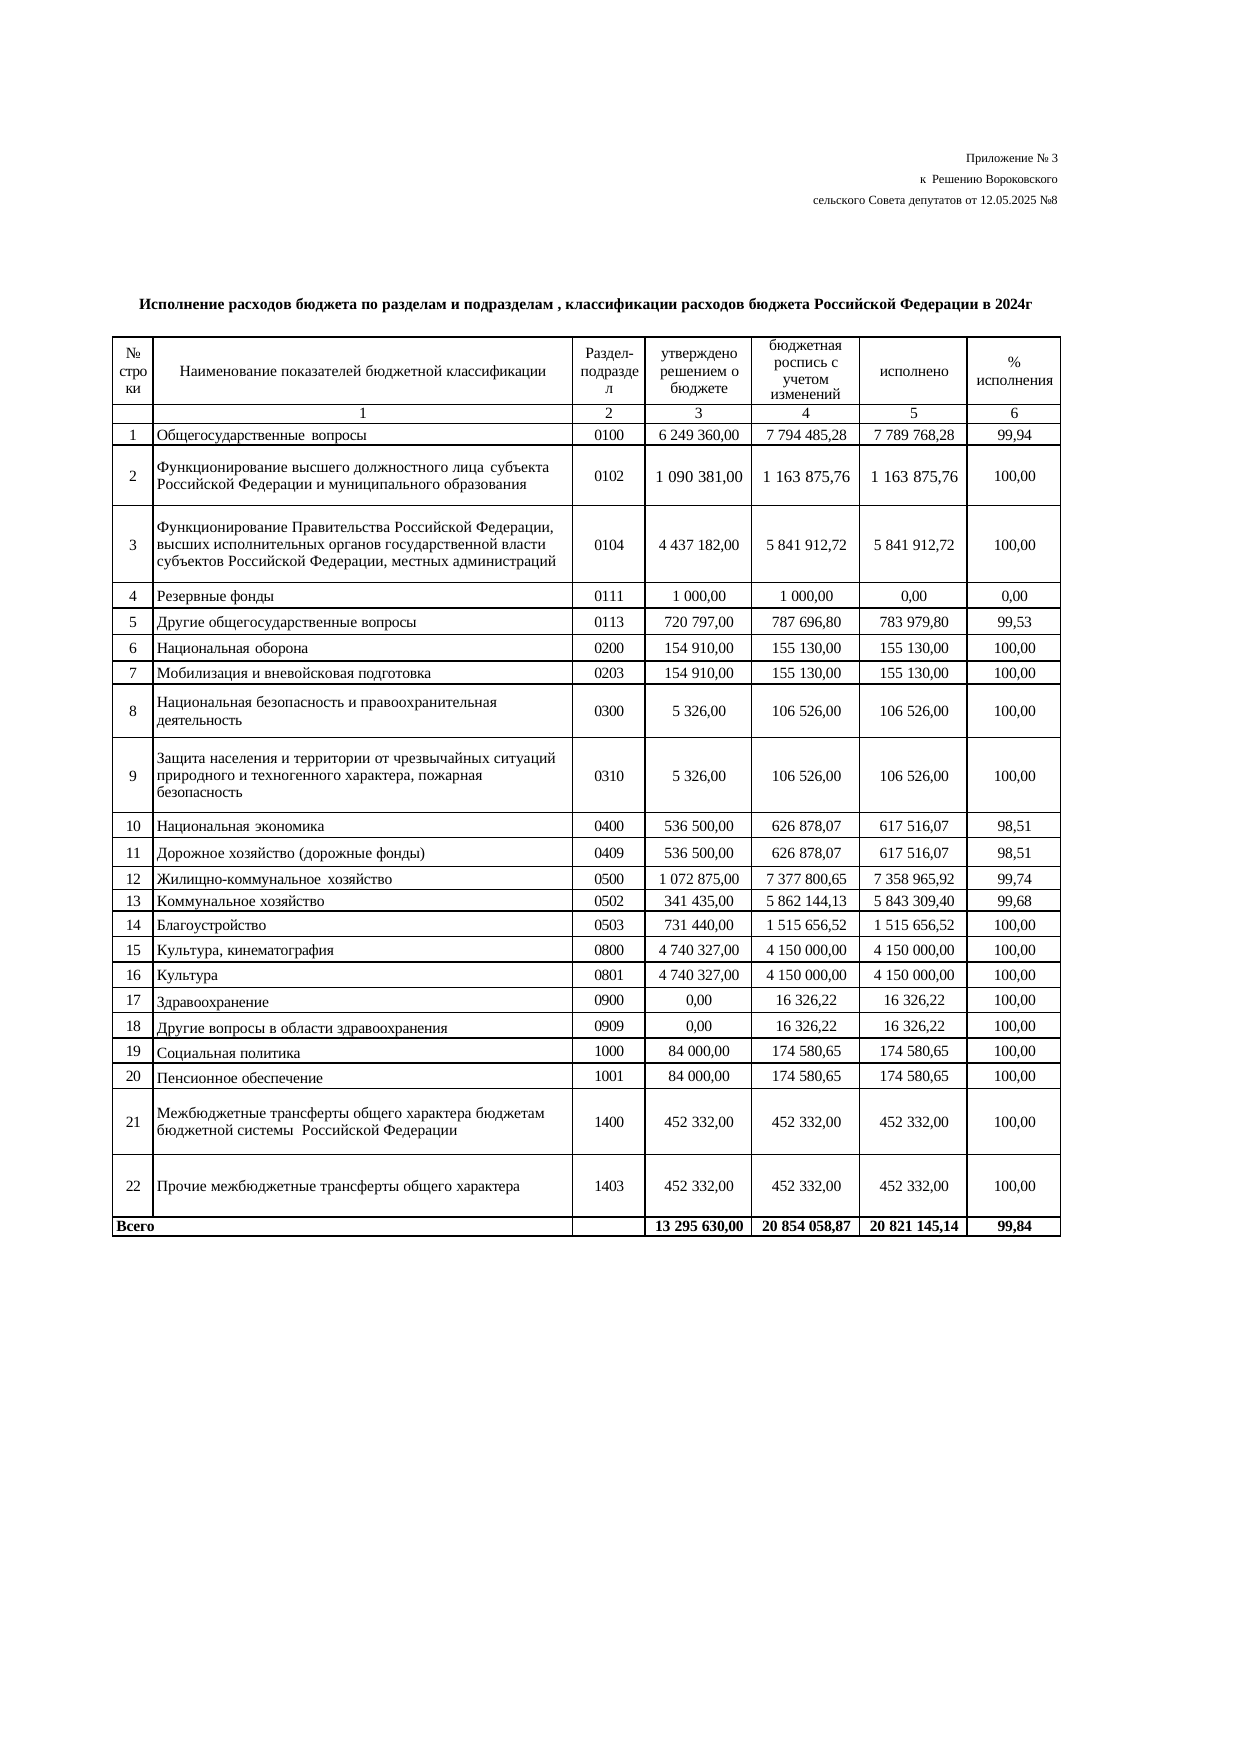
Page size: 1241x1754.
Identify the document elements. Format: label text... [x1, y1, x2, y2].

table_cell 5 [113, 609, 152, 633]
table_cell [573, 1218, 644, 1235]
table_cell 0310 [573, 738, 644, 812]
table_cell 100,00 [968, 1013, 1060, 1037]
table_cell Культура, кинематография [154, 937, 572, 961]
table_cell 100,00 [968, 963, 1060, 986]
table_cell Межбюджетные трансферты общего характера бюджетам бюджетной системы Российской Федерации [154, 1089, 572, 1153]
table_cell 4 740 327,00 [646, 963, 751, 986]
table_cell 84 000,00 [646, 1064, 751, 1088]
table_cell 626 878,07 [752, 838, 859, 866]
table_cell 0100 [573, 424, 644, 444]
table_cell 16 326,22 [860, 988, 966, 1012]
table_cell 174 580,65 [860, 1039, 966, 1062]
table_cell 0800 [573, 937, 644, 961]
table_cell 16 326,22 [752, 1013, 859, 1037]
table_cell 0900 [573, 988, 644, 1012]
table_cell 7 358 965,92 [860, 867, 966, 889]
table_cell Национальная оборона [154, 635, 572, 660]
table_cell 16 [113, 963, 152, 986]
table_cell 4 740 327,00 [646, 937, 751, 961]
table_cell 0909 [573, 1013, 644, 1037]
table_cell 84 000,00 [646, 1039, 751, 1062]
table_cell 100,00 [968, 446, 1060, 505]
table_cell 5 326,00 [646, 685, 751, 737]
table_cell 536 500,00 [646, 813, 751, 836]
table_cell 7 794 485,28 [752, 424, 859, 444]
table_cell 19 [113, 1039, 152, 1062]
table_cell 0200 [573, 635, 644, 660]
table_cell 100,00 [968, 738, 1060, 812]
table_cell 0113 [573, 609, 644, 633]
table_cell 155 130,00 [752, 662, 859, 683]
table_cell 787 696,80 [752, 609, 859, 633]
table_cell 100,00 [968, 662, 1060, 683]
table_cell 3 [113, 506, 152, 582]
table_cell 99,53 [968, 609, 1060, 633]
table_cell Дорожное хозяйство (дорожные фонды) [154, 838, 572, 866]
table_cell 174 580,65 [752, 1064, 859, 1088]
table_cell 22 [113, 1155, 152, 1216]
table_cell Функционирование высшего должностного лица субъекта Российской Федерации и муниципального образования [154, 446, 572, 505]
table_cell 5 862 144,13 [752, 890, 859, 910]
table_cell Всего [113, 1218, 572, 1235]
table_cell 16 326,22 [860, 1013, 966, 1037]
table_cell 20 821 145,14 [860, 1218, 966, 1235]
table_cell 1000 [573, 1039, 644, 1062]
table_cell 6 249 360,00 [646, 424, 751, 444]
table_cell 1 072 875,00 [646, 867, 751, 889]
table_cell 617 516,07 [860, 838, 966, 866]
table_cell 6 [968, 405, 1060, 422]
table_cell 11 [113, 838, 152, 866]
table_cell 100,00 [968, 937, 1060, 961]
table_cell 0400 [573, 813, 644, 836]
table_cell 452 332,00 [646, 1089, 751, 1153]
table_cell Функционирование Правительства Российской Федерации, высших исполнительных органов государственной власти субъектов Российской Федерации, местных администраций [154, 506, 572, 582]
table_cell 4 [113, 583, 152, 607]
table_header утверждено решением о бюджете [646, 338, 751, 403]
table_cell 21 [113, 1089, 152, 1153]
table_cell 10 [113, 813, 152, 836]
table_cell 0503 [573, 912, 644, 936]
table_cell 1 000,00 [646, 583, 751, 607]
table_cell 7 [113, 662, 152, 683]
table_cell 7 789 768,28 [860, 424, 966, 444]
table_cell 155 130,00 [860, 635, 966, 660]
table_cell 731 440,00 [646, 912, 751, 936]
table_cell 1 [154, 405, 572, 422]
table_cell 15 [113, 937, 152, 961]
table_cell Коммунальное хозяйство [154, 890, 572, 910]
table_cell 1 515 656,52 [860, 912, 966, 936]
table_cell 100,00 [968, 506, 1060, 582]
table_cell 9 [113, 738, 152, 812]
table_cell 1 163 875,76 [860, 446, 966, 505]
table_cell 16 326,22 [752, 988, 859, 1012]
table_cell Национальная экономика [154, 813, 572, 836]
table_cell 1 515 656,52 [752, 912, 859, 936]
table_cell 100,00 [968, 685, 1060, 737]
table_cell Другие вопросы в области здравоохранения [154, 1013, 572, 1037]
table_cell Мобилизация и вневойсковая подготовка [154, 662, 572, 683]
table_header Раздел- подразде л [573, 338, 644, 403]
table_cell 0102 [573, 446, 644, 505]
table_cell 3 [646, 405, 751, 422]
table_cell Благоустройство [154, 912, 572, 936]
table_cell 0,00 [646, 1013, 751, 1037]
table_cell 0409 [573, 838, 644, 866]
table_cell Резервные фонды [154, 583, 572, 607]
table_cell 4 150 000,00 [860, 937, 966, 961]
table_cell 98,51 [968, 813, 1060, 836]
table_cell 452 332,00 [752, 1155, 859, 1216]
table_cell 0,00 [860, 583, 966, 607]
table_cell 155 130,00 [752, 635, 859, 660]
table_cell 0801 [573, 963, 644, 986]
table_cell 174 580,65 [752, 1039, 859, 1062]
table_cell 17 [113, 988, 152, 1012]
table_cell 626 878,07 [752, 813, 859, 836]
table_cell 154 910,00 [646, 662, 751, 683]
table_cell Пенсионное обеспечение [154, 1064, 572, 1088]
table_cell 13 [113, 890, 152, 910]
text Исполнение расходов бюджета по разделам и подразделам , классификации расходов бюджета Российской Федерации в 2024г [139, 295, 1137, 313]
table_cell 452 332,00 [860, 1155, 966, 1216]
table_cell Прочие межбюджетные трансферты общего характера [154, 1155, 572, 1216]
table_cell 12 [113, 867, 152, 889]
table_cell 174 580,65 [860, 1064, 966, 1088]
table_cell 100,00 [968, 1155, 1060, 1216]
table_cell Социальная политика [154, 1039, 572, 1062]
table_cell 0300 [573, 685, 644, 737]
table_cell 4 [752, 405, 859, 422]
table_cell Общегосударственные вопросы [154, 424, 572, 444]
table_cell 7 377 800,65 [752, 867, 859, 889]
table_cell 99,84 [968, 1218, 1060, 1235]
table_cell 0,00 [646, 988, 751, 1012]
table_cell 155 130,00 [860, 662, 966, 683]
table_cell 13 295 630,00 [646, 1218, 751, 1235]
table_cell 106 526,00 [752, 685, 859, 737]
table_cell 5 843 309,40 [860, 890, 966, 910]
table_cell 341 435,00 [646, 890, 751, 910]
table_cell 4 150 000,00 [752, 963, 859, 986]
table_header бюджетная роспись с учетом изменений [752, 338, 859, 403]
table_cell 99,74 [968, 867, 1060, 889]
table_cell 99,68 [968, 890, 1060, 910]
table_cell 4 437 182,00 [646, 506, 751, 582]
table_cell 1403 [573, 1155, 644, 1216]
table_cell 720 797,00 [646, 609, 751, 633]
table_cell 452 332,00 [860, 1089, 966, 1153]
table_cell 617 516,07 [860, 813, 966, 836]
table_cell 5 841 912,72 [752, 506, 859, 582]
table_cell 100,00 [968, 1064, 1060, 1088]
table_cell 1001 [573, 1064, 644, 1088]
table_cell 154 910,00 [646, 635, 751, 660]
table_cell 106 526,00 [752, 738, 859, 812]
table_cell 0,00 [968, 583, 1060, 607]
table_cell 6 [113, 635, 152, 660]
table_cell 1 090 381,00 [646, 446, 751, 505]
table_cell [113, 405, 152, 422]
table_cell 0502 [573, 890, 644, 910]
table_cell 8 [113, 685, 152, 737]
table_cell 1400 [573, 1089, 644, 1153]
table_cell 5 [860, 405, 966, 422]
table_cell 100,00 [968, 912, 1060, 936]
table_cell 106 526,00 [860, 685, 966, 737]
table_cell 2 [573, 405, 644, 422]
table_cell 20 [113, 1064, 152, 1088]
table_cell 1 163 875,76 [752, 446, 859, 505]
table_cell 106 526,00 [860, 738, 966, 812]
table_cell 5 841 912,72 [860, 506, 966, 582]
table_cell 20 854 058,87 [752, 1218, 859, 1235]
table_cell 0104 [573, 506, 644, 582]
table_cell 99,94 [968, 424, 1060, 444]
table_cell 783 979,80 [860, 609, 966, 633]
table_header исполнено [860, 338, 966, 403]
table_cell 5 326,00 [646, 738, 751, 812]
text сельского Совета депутатов от 12.05.2025 №8 [88, 192, 1058, 207]
table_cell Жилищно-коммунальное хозяйство [154, 867, 572, 889]
table_cell 452 332,00 [752, 1089, 859, 1153]
table_cell 18 [113, 1013, 152, 1037]
table_cell 4 150 000,00 [752, 937, 859, 961]
table_cell Национальная безопасность и правоохранительная деятельность [154, 685, 572, 737]
table_cell 0500 [573, 867, 644, 889]
table_header % исполнения [968, 338, 1060, 403]
table_header № стро ки [113, 338, 152, 403]
table_cell 100,00 [968, 1039, 1060, 1062]
table_cell 0203 [573, 662, 644, 683]
table_cell 2 [113, 446, 152, 505]
table_cell 100,00 [968, 1089, 1060, 1153]
table_cell 536 500,00 [646, 838, 751, 866]
table_cell 100,00 [968, 635, 1060, 660]
table_cell 100,00 [968, 988, 1060, 1012]
table_cell Культура [154, 963, 572, 986]
table_cell 98,51 [968, 838, 1060, 866]
table_cell 1 000,00 [752, 583, 859, 607]
table_cell 0111 [573, 583, 644, 607]
table_cell 4 150 000,00 [860, 963, 966, 986]
table_cell 452 332,00 [646, 1155, 751, 1216]
table_header Наименование показателей бюджетной классификации [154, 338, 572, 403]
table_cell Другие общегосударственные вопросы [154, 609, 572, 633]
text Приложение № 3 к Решению Вороковского [917, 151, 1058, 186]
table_cell Защита населения и территории от чрезвычайных ситуаций природного и техногенного характера, пожарная безопасность [154, 738, 572, 812]
table_cell 14 [113, 912, 152, 936]
table_cell 1 [113, 424, 152, 444]
table_cell Здравоохранение [154, 988, 572, 1012]
